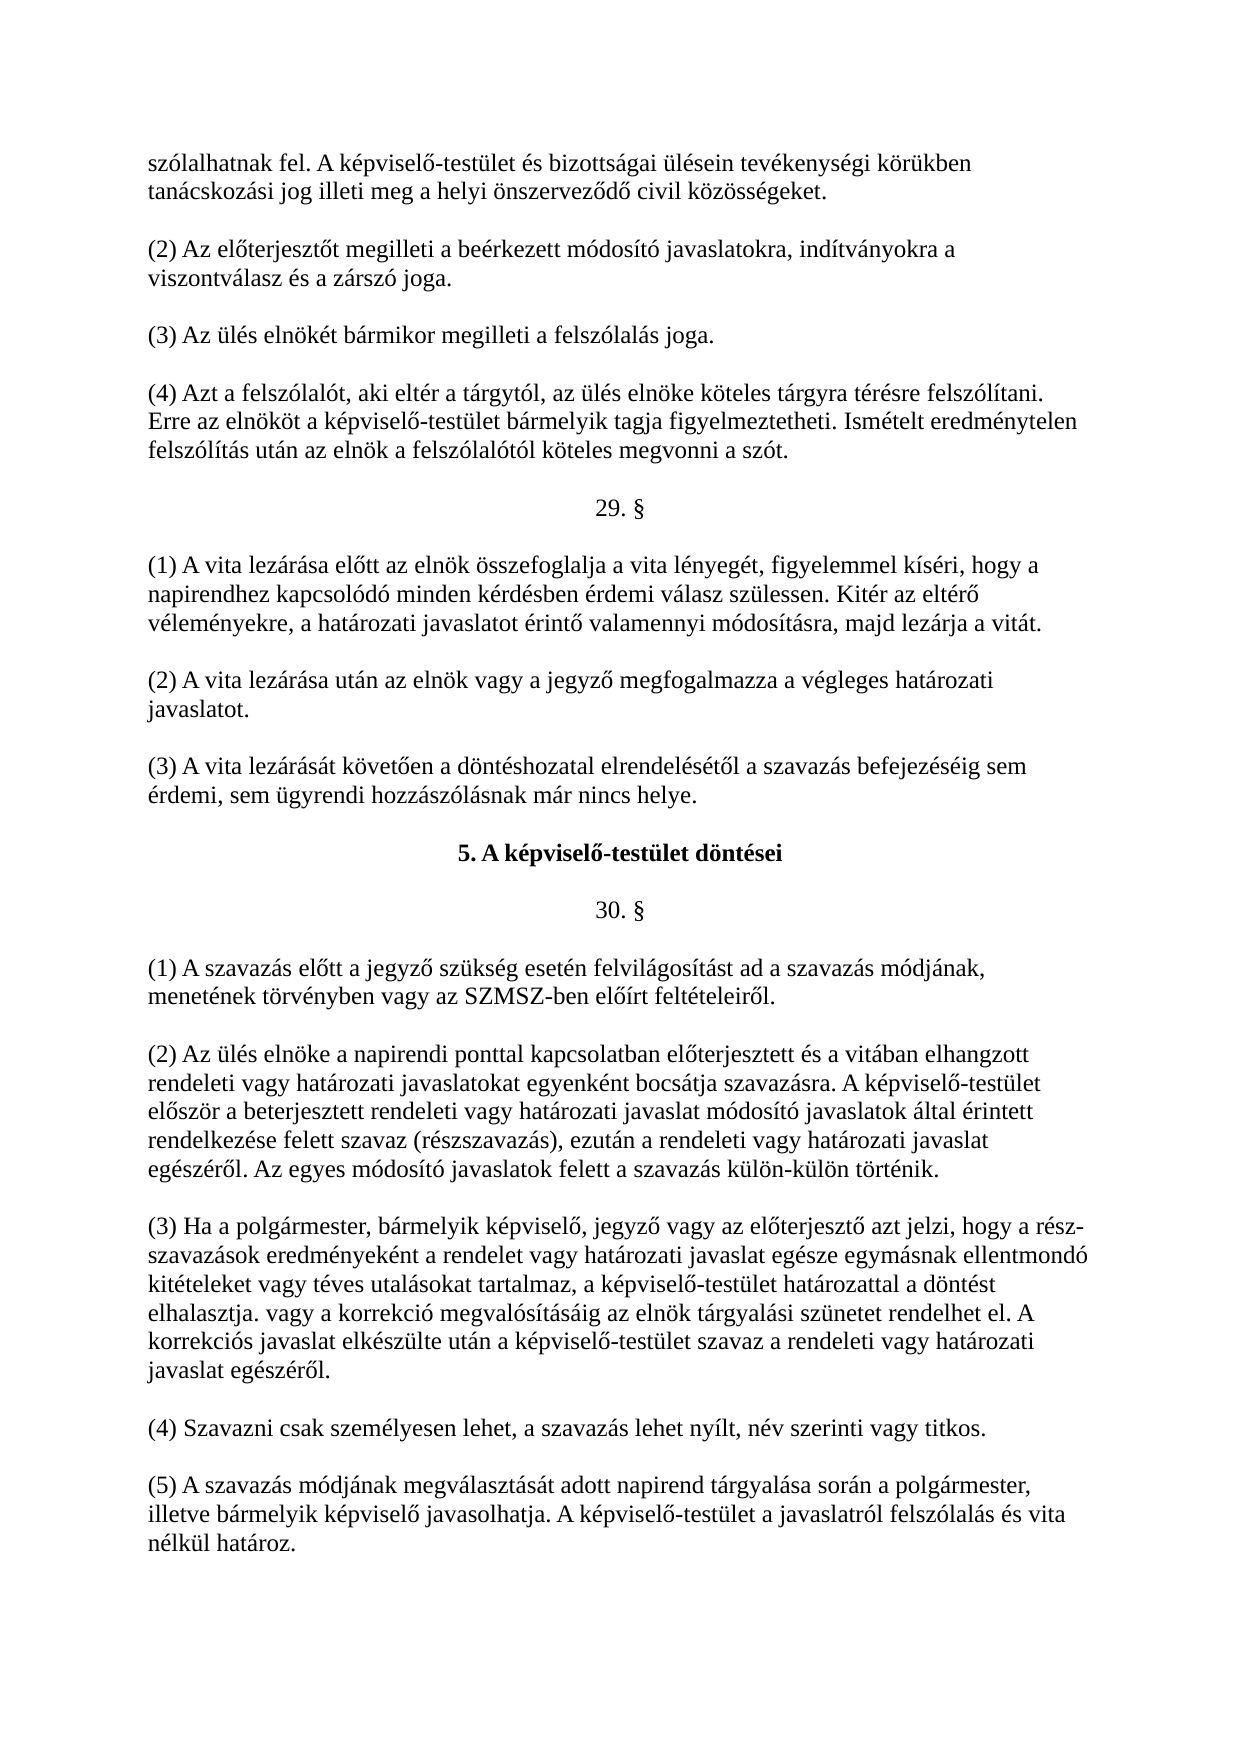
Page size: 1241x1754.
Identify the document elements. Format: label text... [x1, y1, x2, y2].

text (1) A szavazás előtt a jegyző szükség esetén felvilágosítást ad a szavazás módjának, menetének törvényben vagy az SZMSZ-ben előírt feltételeiről. [148, 953, 1093, 1010]
text (4) Szavazni csak személyesen lehet, a szavazás lehet nyílt, név szerinti vagy titkos. [148, 1413, 1093, 1441]
text (2) Az ülés elnöke a napirendi ponttal kapcsolatban előterjesztett és a vitában elhangzott rendeleti vagy határozati javaslatokat egyenként bocsátja szavazásra. A képviselő-testület először a beterjesztett rendeleti vagy határozati javaslat módosító javaslatok által érintett rendelkezése felett szavaz (részszavazás), ezután a rendeleti vagy határozati javaslat egészéről. Az egyes módosító javaslatok felett a szavazás külön-külön történik. [148, 1039, 1093, 1183]
text 29. § [148, 493, 1093, 521]
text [148, 148, 1093, 205]
text (2) Az előterjesztőt megilleti a beérkezett módosító javaslatokra, indítványokra a viszontválasz és a zárszó joga. [148, 234, 1093, 291]
text (5) A szavazás módjának megválasztását adott napirend tárgyalása során a polgármester, illetve bármelyik képviselő javasolhatja. A képviselő-testület a javaslatról felszólalás és vita nélkül határoz. [148, 1470, 1093, 1556]
text (4) Azt a felszólalót, aki eltér a tárgytól, az ülés elnöke köteles tárgyra térésre felszólítani. Erre az elnököt a képviselő-testület bármelyik tagja figyelmeztetheti. Ismételt eredménytelen felszólítás után az elnök a felszólalótól köteles megvonni a szót. [148, 378, 1093, 464]
text (2) A vita lezárása után az elnök vagy a jegyző megfogalmazza a végleges határozati javaslatot. [148, 665, 1093, 723]
text (1) A vita lezárása előtt az elnök összefoglalja a vita lényegét, figyelemmel kíséri, hogy a napirendhez kapcsolódó minden kérdésben érdemi válasz szülessen. Kitér az eltérő véleményekre, a határozati javaslatot érintő valamennyi módosításra, majd lezárja a vitát. [148, 550, 1093, 636]
text 30. § [148, 895, 1093, 924]
text (3) Ha a polgármester, bármelyik képviselő, jegyző vagy az előterjesztő azt jelzi, hogy a rész-szavazások eredményeként a rendelet vagy határozati javaslat egésze egymásnak ellentmondó kitételeket vagy téves utalásokat tartalmaz, a képviselő-testület határozattal a döntést elhalasztja. vagy a korrekció megvalósításáig az elnök tárgyalási szünetet rendelhet el. A korrekciós javaslat elkészülte után a képviselő-testület szavaz a rendeleti vagy határozati javaslat egészéről. [148, 1211, 1093, 1384]
text (3) A vita lezárását követően a döntéshozatal elrendelésétől a szavazás befejezéséig sem érdemi, sem ügyrendi hozzászólásnak már nincs helye. [148, 751, 1093, 809]
text (3) Az ülés elnökét bármikor megilleti a felszólalás joga. [148, 320, 1093, 349]
text 5. A képviselő-testület döntései [148, 838, 1093, 866]
